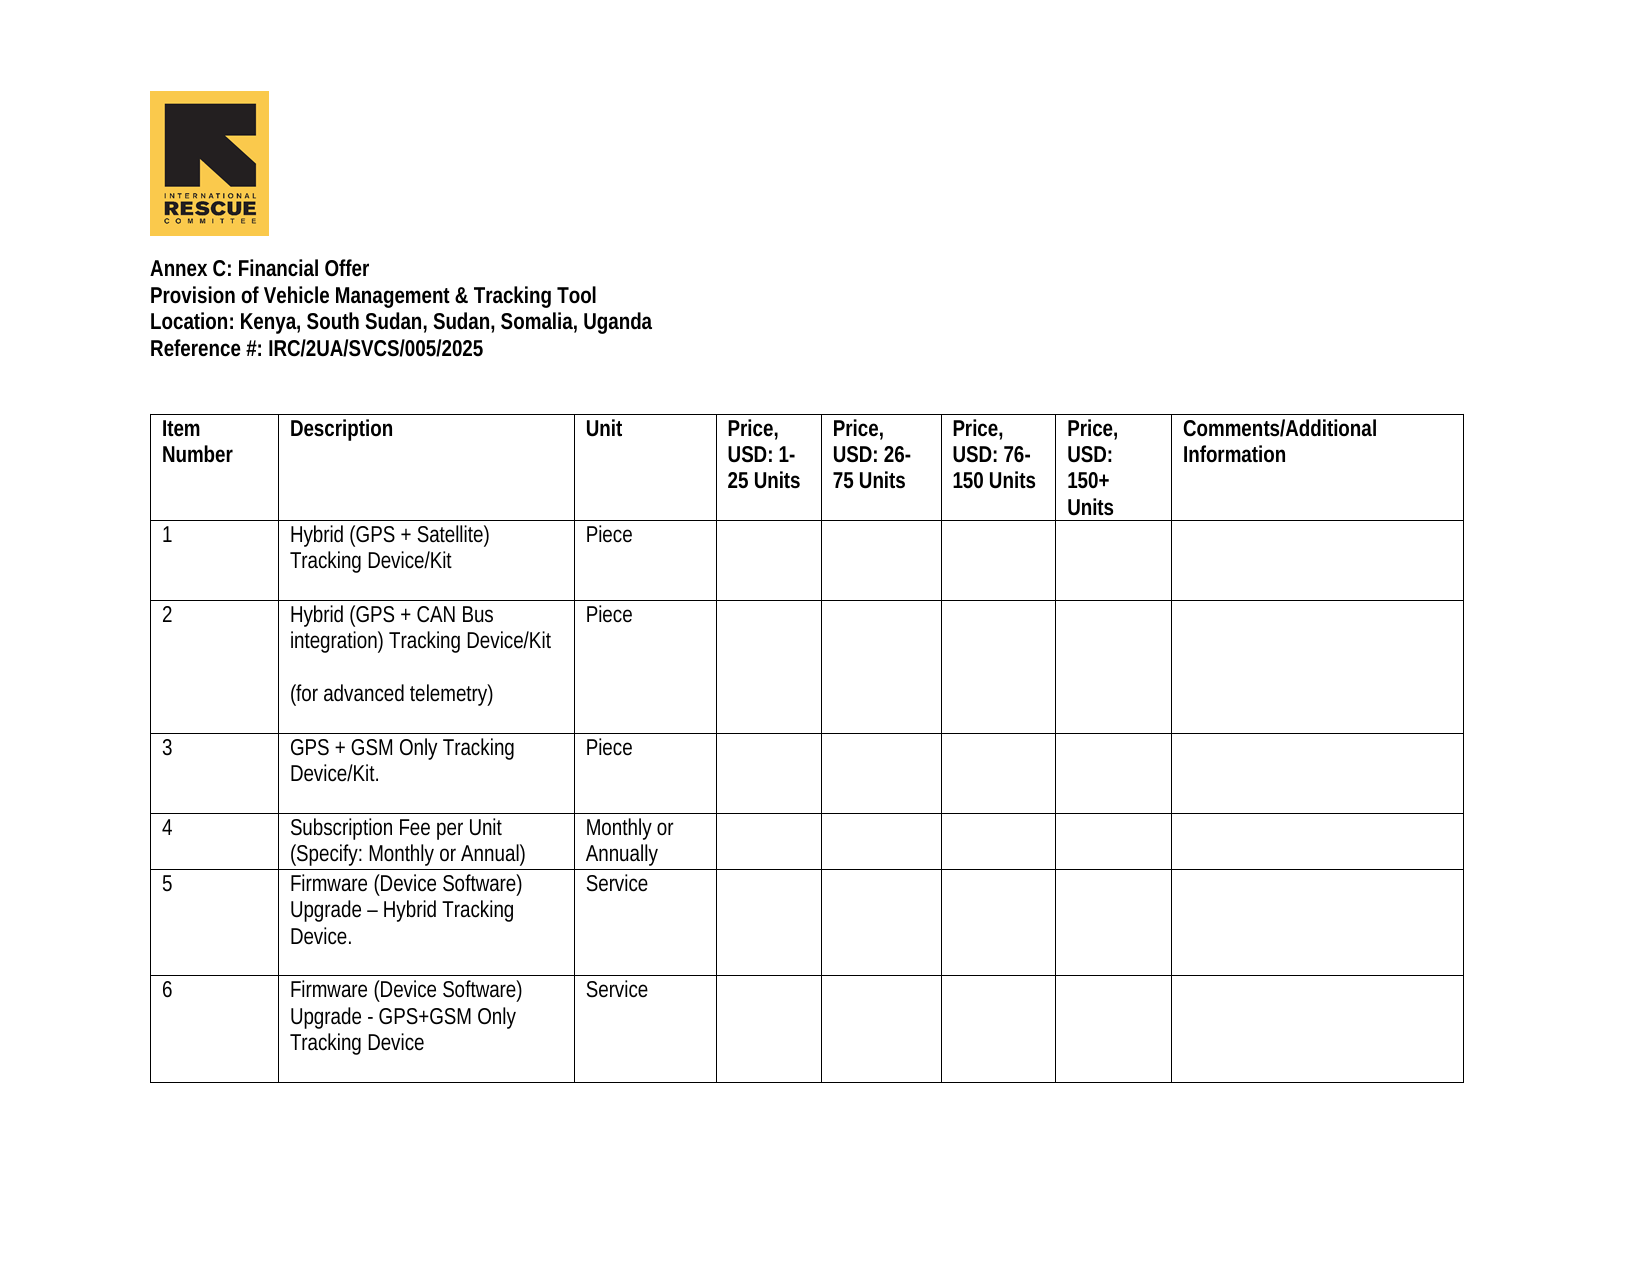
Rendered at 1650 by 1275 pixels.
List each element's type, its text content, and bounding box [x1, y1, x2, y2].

table_cell [1172, 734, 1463, 813]
table_cell Firmware (Device Software) Upgrade - GPS+GSM Only Tracking Device [279, 976, 574, 1082]
table_cell Service [575, 976, 716, 1082]
table_cell [822, 870, 941, 975]
table_header Price, USD: 150+ Units [1056, 415, 1171, 520]
table_cell Hybrid (GPS + Satellite) Tracking Device/Kit [279, 521, 574, 600]
table_cell [942, 976, 1055, 1082]
text Annex C: Financial Offer [150, 255, 1500, 282]
table_cell [1172, 601, 1463, 733]
text Location: Kenya, South Sudan, Sudan, Somalia, Uganda [150, 308, 1500, 334]
table_cell [1056, 870, 1171, 975]
table_cell Piece [575, 734, 716, 813]
table_cell [822, 976, 941, 1082]
table_header Unit [575, 415, 716, 520]
picture [150, 91, 269, 236]
table_cell Service [575, 870, 716, 975]
table_cell [1172, 870, 1463, 975]
table_cell 4 [151, 814, 278, 869]
table_cell GPS + GSM Only Tracking Device/Kit. [279, 734, 574, 813]
table_cell [1172, 521, 1463, 600]
table_cell Piece [575, 601, 716, 733]
table_cell [1056, 521, 1171, 600]
table_cell [717, 814, 821, 869]
table_cell [942, 601, 1055, 733]
table_cell 3 [151, 734, 278, 813]
table_header Description [279, 415, 574, 520]
table_cell [1056, 601, 1171, 733]
table_header Price, USD: 1-25 Units [717, 415, 821, 520]
table_cell Piece [575, 521, 716, 600]
table_header Price, USD: 76-150 Units [942, 415, 1055, 520]
table_header Item Number [151, 415, 278, 520]
table_header Comments/Additional Information [1172, 415, 1463, 520]
table_cell Monthly or Annually [575, 814, 716, 869]
table_header Price, USD: 26-75 Units [822, 415, 941, 520]
table_cell [717, 734, 821, 813]
table_cell [822, 521, 941, 600]
table_cell 5 [151, 870, 278, 975]
table_cell Subscription Fee per Unit (Specify: Monthly or Annual) [279, 814, 574, 869]
table_cell [822, 601, 941, 733]
table_cell [822, 814, 941, 869]
table_cell [1172, 814, 1463, 869]
table_cell Hybrid (GPS + CAN Bus integration) Tracking Device/Kit (for advanced telemetry) [279, 601, 574, 733]
table_cell [1056, 734, 1171, 813]
table_cell 6 [151, 976, 278, 1082]
table_cell [822, 734, 941, 813]
text Provision of Vehicle Management & Tracking Tool [150, 282, 1500, 308]
table_cell [1172, 976, 1463, 1082]
table_cell [717, 521, 821, 600]
table_cell [942, 521, 1055, 600]
table_cell Firmware (Device Software) Upgrade – Hybrid Tracking Device. [279, 870, 574, 975]
table_cell [717, 976, 821, 1082]
text Reference #: IRC/2UA/SVCS/005/2025 [150, 334, 1500, 361]
table_cell [717, 870, 821, 975]
table_cell [942, 734, 1055, 813]
table_cell 1 [151, 521, 278, 600]
table_cell [1056, 976, 1171, 1082]
table_cell [1056, 814, 1171, 869]
table_cell [717, 601, 821, 733]
table_cell 2 [151, 601, 278, 733]
table_cell [942, 870, 1055, 975]
table_cell [942, 814, 1055, 869]
